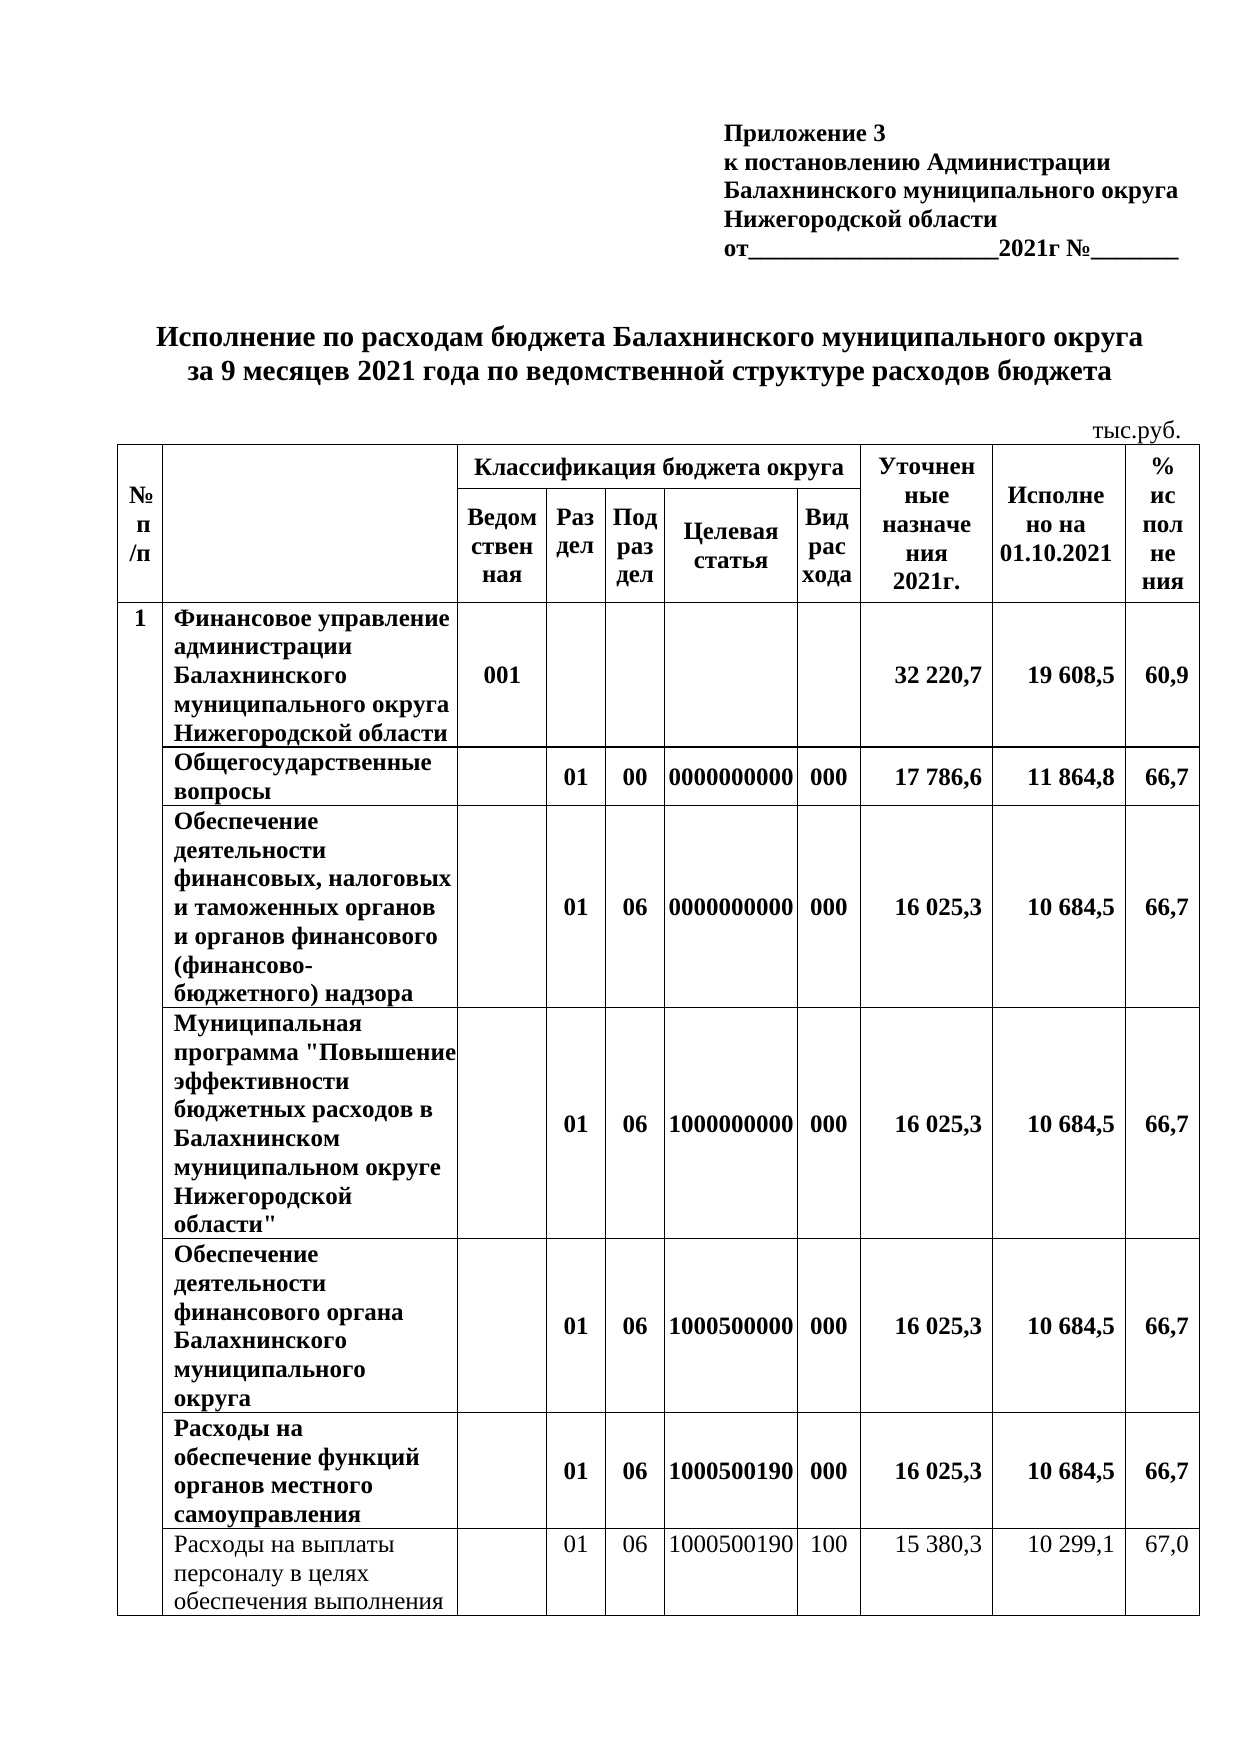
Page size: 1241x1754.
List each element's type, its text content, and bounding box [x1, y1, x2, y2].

table_cell 66,7 [1126, 1413, 1199, 1528]
table_cell 01 [547, 806, 605, 1007]
table_cell 1000500190 [665, 1529, 797, 1615]
table_cell 0000000000 [665, 748, 797, 805]
table_cell Ведом ствен ная [458, 489, 546, 602]
text от____________________2021г №_______ [723, 233, 1181, 262]
table_cell 000 [798, 806, 860, 1007]
table_cell 10 299,1 [993, 1529, 1125, 1615]
table_cell 10 684,5 [993, 1008, 1125, 1238]
table_cell Общегосударственные вопросы [163, 748, 457, 805]
table_cell 10 684,5 [993, 1413, 1125, 1528]
table_cell 01 [547, 748, 605, 805]
table_cell 16 025,3 [861, 806, 992, 1007]
table_cell 00 [606, 748, 664, 805]
table_cell 000 [798, 1008, 860, 1238]
text Приложение 3 [723, 118, 1181, 147]
table_cell 01 [547, 1413, 605, 1528]
table_cell 06 [606, 1239, 664, 1412]
table_cell 000 [798, 1239, 860, 1412]
table_cell Обеспечение деятельности финансовых, налоговых и таможенных органов и органов финансового (финансово-бюджетного) надзора [163, 806, 457, 1007]
table_header № п/п [118, 445, 162, 602]
table_cell 66,7 [1126, 806, 1199, 1007]
table_cell 10 684,5 [993, 806, 1125, 1007]
table_cell 16 025,3 [861, 1008, 992, 1238]
table_cell 10 684,5 [993, 1239, 1125, 1412]
table_cell Под раз дел [606, 489, 664, 602]
table_cell [458, 1239, 546, 1412]
table_cell [458, 806, 546, 1007]
text Исполнение по расходам бюджета Балахнинского муниципального округа [118, 319, 1181, 353]
table_cell 06 [606, 1008, 664, 1238]
text тыс.руб. [118, 415, 1181, 444]
table_cell 001 [458, 603, 546, 746]
table_cell 17 786,6 [861, 748, 992, 805]
table_cell 1000000000 [665, 1008, 797, 1238]
table_header Исполне но на 01.10.2021 [993, 445, 1125, 602]
table_cell Обеспечение деятельности финансового органа Балахнинского муниципального округа [163, 1239, 457, 1412]
table_cell Муниципальная программа "Повышение эффективности бюджетных расходов в Балахнинском муниципальном округе Нижегородской области" [163, 1008, 457, 1238]
text к постановлению Администрации Балахнинского муниципального округа Нижегородской области [723, 147, 1181, 233]
table_cell [665, 603, 797, 746]
table_cell 000 [798, 1413, 860, 1528]
text за 9 месяцев 2021 года по ведомственной структуре расходов бюджета [118, 353, 1181, 386]
table_cell 66,7 [1126, 1239, 1199, 1412]
table_cell 000 [798, 748, 860, 805]
table_cell 1000500000 [665, 1239, 797, 1412]
table_header Классификация бюджета округа [458, 445, 860, 488]
table_cell 15 380,3 [861, 1529, 992, 1615]
table_cell 01 [547, 1239, 605, 1412]
table_cell 1000500190 [665, 1413, 797, 1528]
table_cell [606, 603, 664, 746]
table_cell Вид рас хода [798, 489, 860, 602]
table_cell 06 [606, 1413, 664, 1528]
table_cell 11 864,8 [993, 748, 1125, 805]
table_cell [458, 1413, 546, 1528]
table_cell 67,0 [1126, 1529, 1199, 1615]
table_cell 0000000000 [665, 806, 797, 1007]
table_cell 66,7 [1126, 748, 1199, 805]
table_cell 06 [606, 806, 664, 1007]
table_header % ис полне ния [1126, 445, 1199, 602]
table_cell 66,7 [1126, 1008, 1199, 1238]
table_cell 16 025,3 [861, 1413, 992, 1528]
table_cell Раз дел [547, 489, 605, 572]
table_cell 01 [547, 1008, 605, 1238]
table_cell Целевая статья [665, 489, 797, 602]
table_cell 100 [798, 1529, 860, 1615]
table_cell 06 [606, 1529, 664, 1615]
table_cell Финансовое управление администрации Балахнинского муниципального округа Нижегородской области [163, 603, 457, 746]
table_cell 1 [118, 603, 162, 1615]
table_cell 32 220,7 [861, 603, 992, 746]
table_header [163, 445, 457, 602]
table_cell 16 025,3 [861, 1239, 992, 1412]
table_cell 01 [547, 1529, 605, 1615]
table_cell 60,9 [1126, 603, 1199, 746]
table_cell [458, 1008, 546, 1238]
table_cell [458, 1529, 546, 1615]
table_header Уточненные назначе ния 2021г. [861, 445, 992, 602]
table_cell [547, 603, 605, 746]
table_cell [458, 748, 546, 805]
table_cell 19 608,5 [993, 603, 1125, 746]
table_cell Расходы на обеспечение функций органов местного самоуправления [163, 1413, 457, 1528]
table_cell [798, 603, 860, 746]
table_cell [547, 572, 605, 602]
